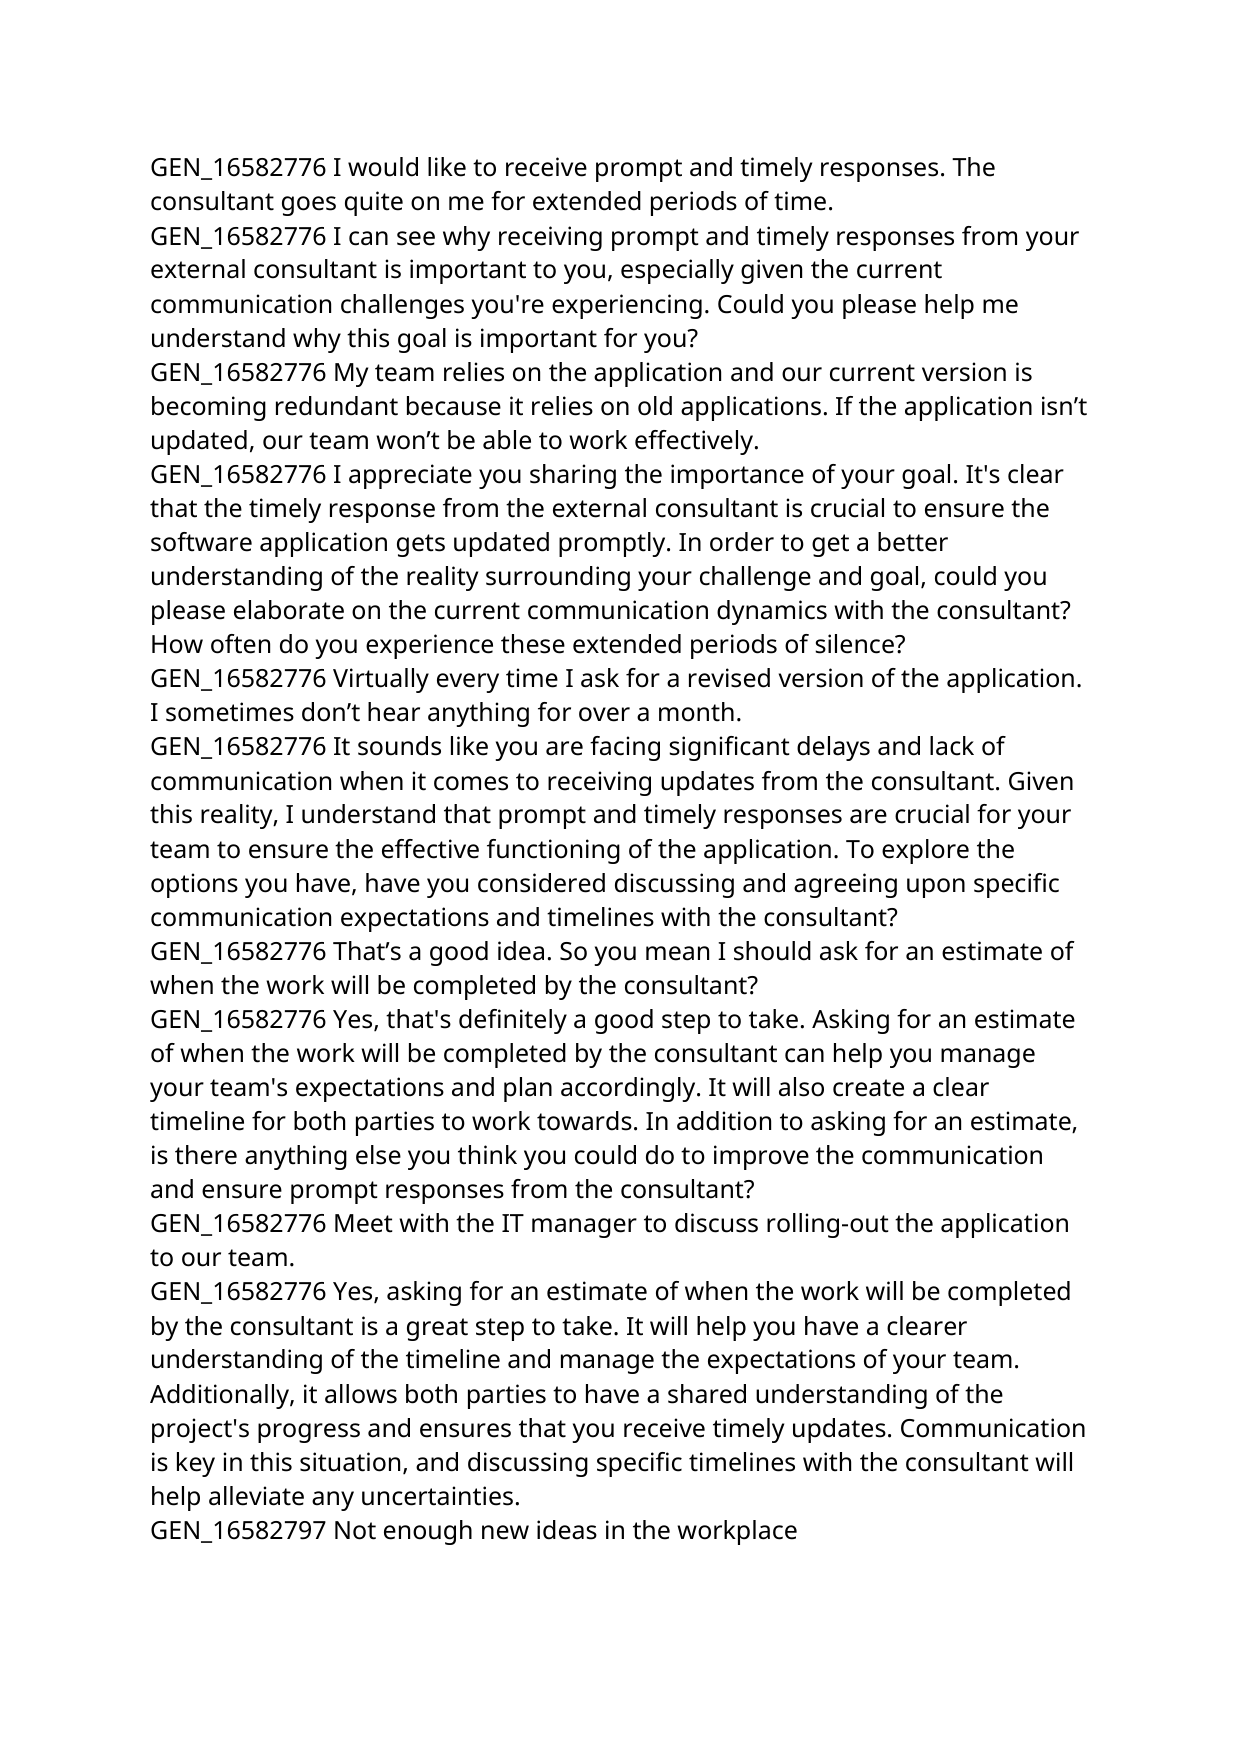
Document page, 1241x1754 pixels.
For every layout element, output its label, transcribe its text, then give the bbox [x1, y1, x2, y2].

text GEN_16582776 I can see why receiving prompt and timely responses from your external consultant is important to you, especially given the current communication challenges you're experiencing. Could you please help me understand why this goal is important for you? [150, 218, 1090, 354]
text GEN_16582776 Yes, asking for an estimate of when the work will be completed by the consultant is a great step to take. It will help you have a clearer understanding of the timeline and manage the expectations of your team. Additionally, it allows both parties to have a shared understanding of the project's progress and ensures that you receive timely updates. Communication is key in this situation, and discussing specific timelines with the consultant will help alleviate any uncertainties. [150, 1274, 1090, 1512]
text GEN_16582776 It sounds like you are facing significant delays and lack of communication when it comes to receiving updates from the consultant. Given this reality, I understand that prompt and timely responses are crucial for your team to ensure the effective functioning of the application. To explore the options you have, have you considered discussing and agreeing upon specific communication expectations and timelines with the consultant? [150, 729, 1090, 933]
text GEN_16582776 Yes, that's definitely a good step to take. Asking for an estimate of when the work will be completed by the consultant can help you manage your team's expectations and plan accordingly. It will also create a clear timeline for both parties to work towards. In addition to asking for an estimate, is there anything else you think you could do to improve the communication and ensure prompt responses from the consultant? [150, 1002, 1090, 1206]
text GEN_16582776 My team relies on the application and our current version is becoming redundant because it relies on old applications. If the application isn’t updated, our team won’t be able to work effectively. [150, 354, 1090, 457]
text GEN_16582776 I appreciate you sharing the importance of your goal. It's clear that the timely response from the external consultant is crucial to ensure the software application gets updated promptly. In order to get a better understanding of the reality surrounding your challenge and goal, could you please elaborate on the current communication dynamics with the consultant? How often do you experience these extended periods of silence? [150, 457, 1090, 661]
text GEN_16582776 Meet with the IT manager to discuss rolling-out the application to our team. [150, 1206, 1090, 1274]
text GEN_16582776 That’s a good idea. So you mean I should ask for an estimate of when the work will be completed by the consultant? [150, 933, 1090, 1002]
text GEN_16582776 I would like to receive prompt and timely responses. The consultant goes quite on me for extended periods of time. [150, 150, 1090, 218]
text GEN_16582776 Virtually every time I ask for a revised version of the application. I sometimes don’t hear anything for over a month. [150, 661, 1090, 729]
text GEN_16582797 Not enough new ideas in the workplace [150, 1512, 1090, 1547]
